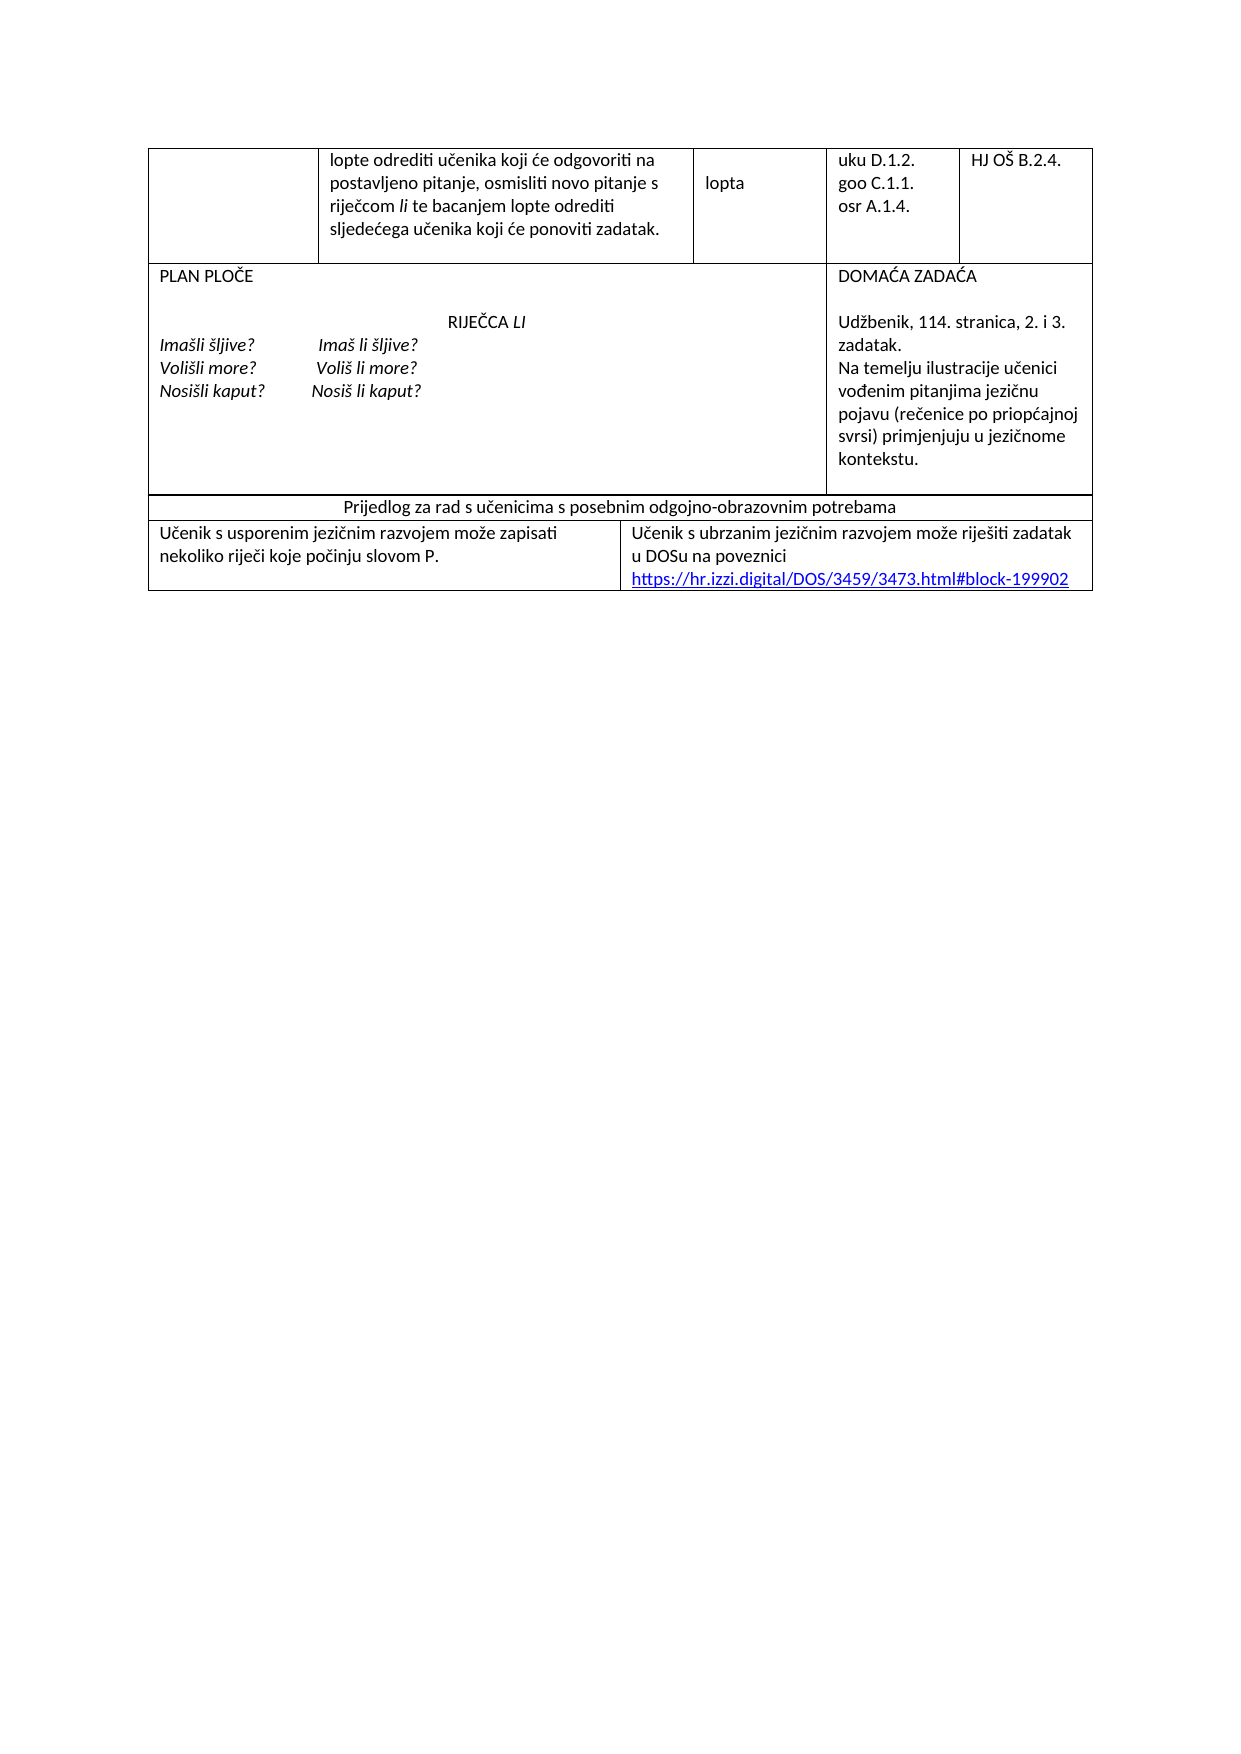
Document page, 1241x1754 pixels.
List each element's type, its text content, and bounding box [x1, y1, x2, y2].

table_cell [960, 149, 1092, 263]
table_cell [149, 149, 318, 263]
table_cell Učenik s usporenim jezičnim razvojem može zapisati nekoliko riječi koje počinju slovom P. [149, 521, 620, 590]
table_cell PLAN PLOČE RIJEČCA LI Imašli šljive? Imaš li šljive? Volišli more? Voliš li more? Nosišli kaput? Nosiš li kaput? [149, 264, 826, 493]
table_cell DOMAĆA ZADAĆA Udžbenik, 114. stranica, 2. i 3. zadatak. Na temelju ilustracije učenici vođenim pitanjima jezičnu pojavu (rečenice po priopćajnoj svrsi) primjenjuju u jezičnome kontekstu. [827, 264, 1092, 493]
table_header Prijedlog za rad s učenicima s posebnim odgojno-obrazovnim potrebama [149, 496, 1092, 520]
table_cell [319, 149, 693, 263]
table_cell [694, 149, 826, 263]
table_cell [827, 149, 959, 263]
table_cell Učenik s ubrzanim jezičnim razvojem može riješiti zadatak u DOSu na poveznici https://hr.izzi.digital/DOS/3459/3473.html#block-199902 [621, 521, 1092, 590]
